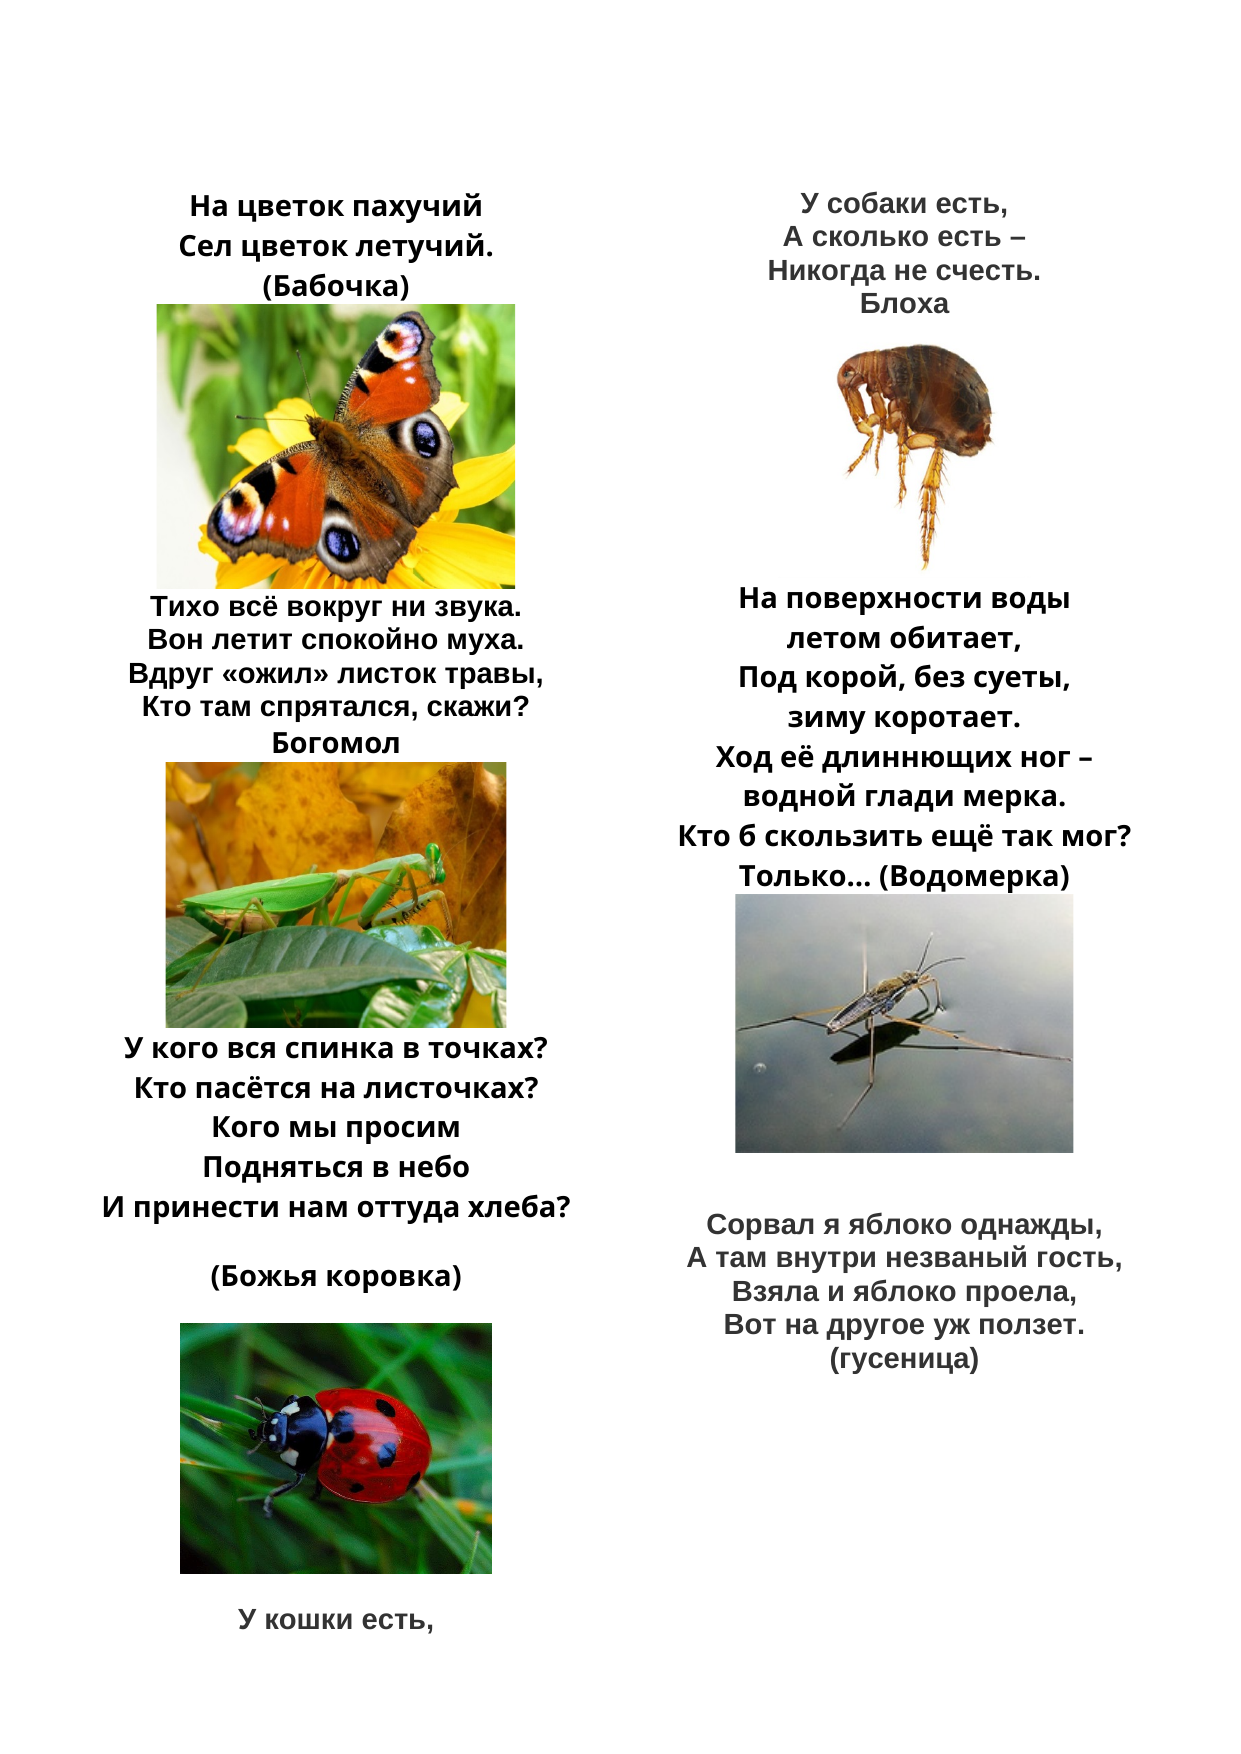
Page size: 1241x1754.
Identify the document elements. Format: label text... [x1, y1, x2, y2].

text Блоха [657, 286, 1152, 320]
text А сколько есть – [657, 219, 1152, 253]
text У кого вся спинка в точках? Кто пасётся на листочках? Кого мы просим Подняться в небо И принести нам оттуда хлеба? [89, 1027, 583, 1226]
text Никогда не счесть. [657, 253, 1152, 286]
picture [778, 320, 1031, 578]
picture [156, 304, 516, 589]
text Тихо всё вокруг ни звука. [89, 588, 583, 622]
text На цветок пахучий Сел цветок летучий. [89, 186, 583, 265]
picture [180, 1323, 492, 1574]
text У собаки есть, [657, 186, 1152, 219]
text (Божья коровка) [89, 1255, 583, 1294]
text Вон летит спокойно муха. [89, 622, 583, 656]
picture [165, 762, 507, 1028]
text (Бабочка) [89, 265, 583, 305]
text Кто там спрятался, скажи? [89, 689, 583, 723]
picture [735, 894, 1074, 1153]
text Вдруг «ожил» листок травы, [89, 656, 583, 689]
text На поверхности воды летом обитает, Под корой, без суеты, зиму коротает. Ход её длиннющих ног – водной глади мерка. Кто б скользить ещё так мог? Только… (Водомерка) [657, 577, 1152, 895]
text Сорвал я яблоко однажды, А там внутри незваный гость, Взяла и яблоко проела, Вот на другое уж ползет. (гусеница) [657, 1207, 1152, 1374]
text Богомол [89, 723, 583, 762]
text У кошки есть, [89, 1602, 583, 1636]
